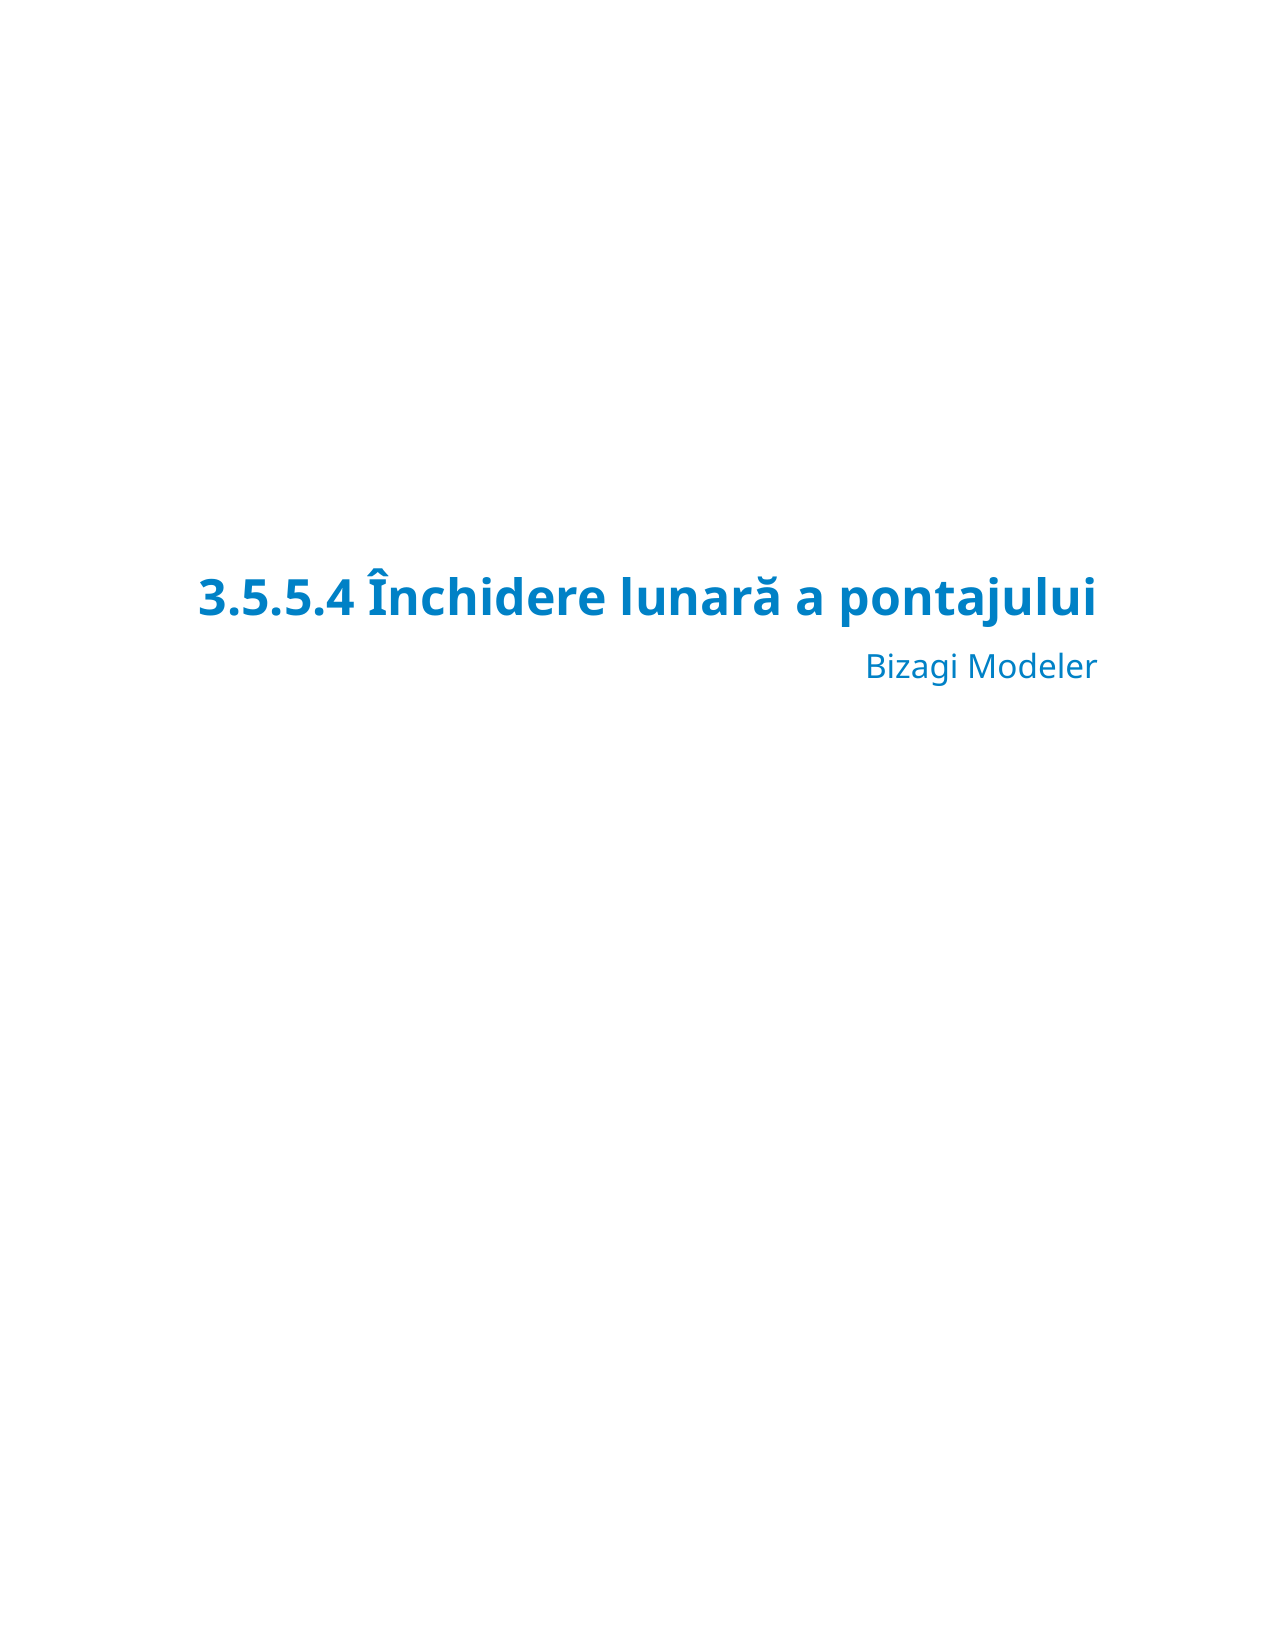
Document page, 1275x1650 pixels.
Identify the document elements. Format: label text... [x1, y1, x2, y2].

subtitle Bizagi Modeler [177, 642, 1098, 688]
title 3.5.5.4 Închidere lunară a pontajului [177, 562, 1098, 630]
